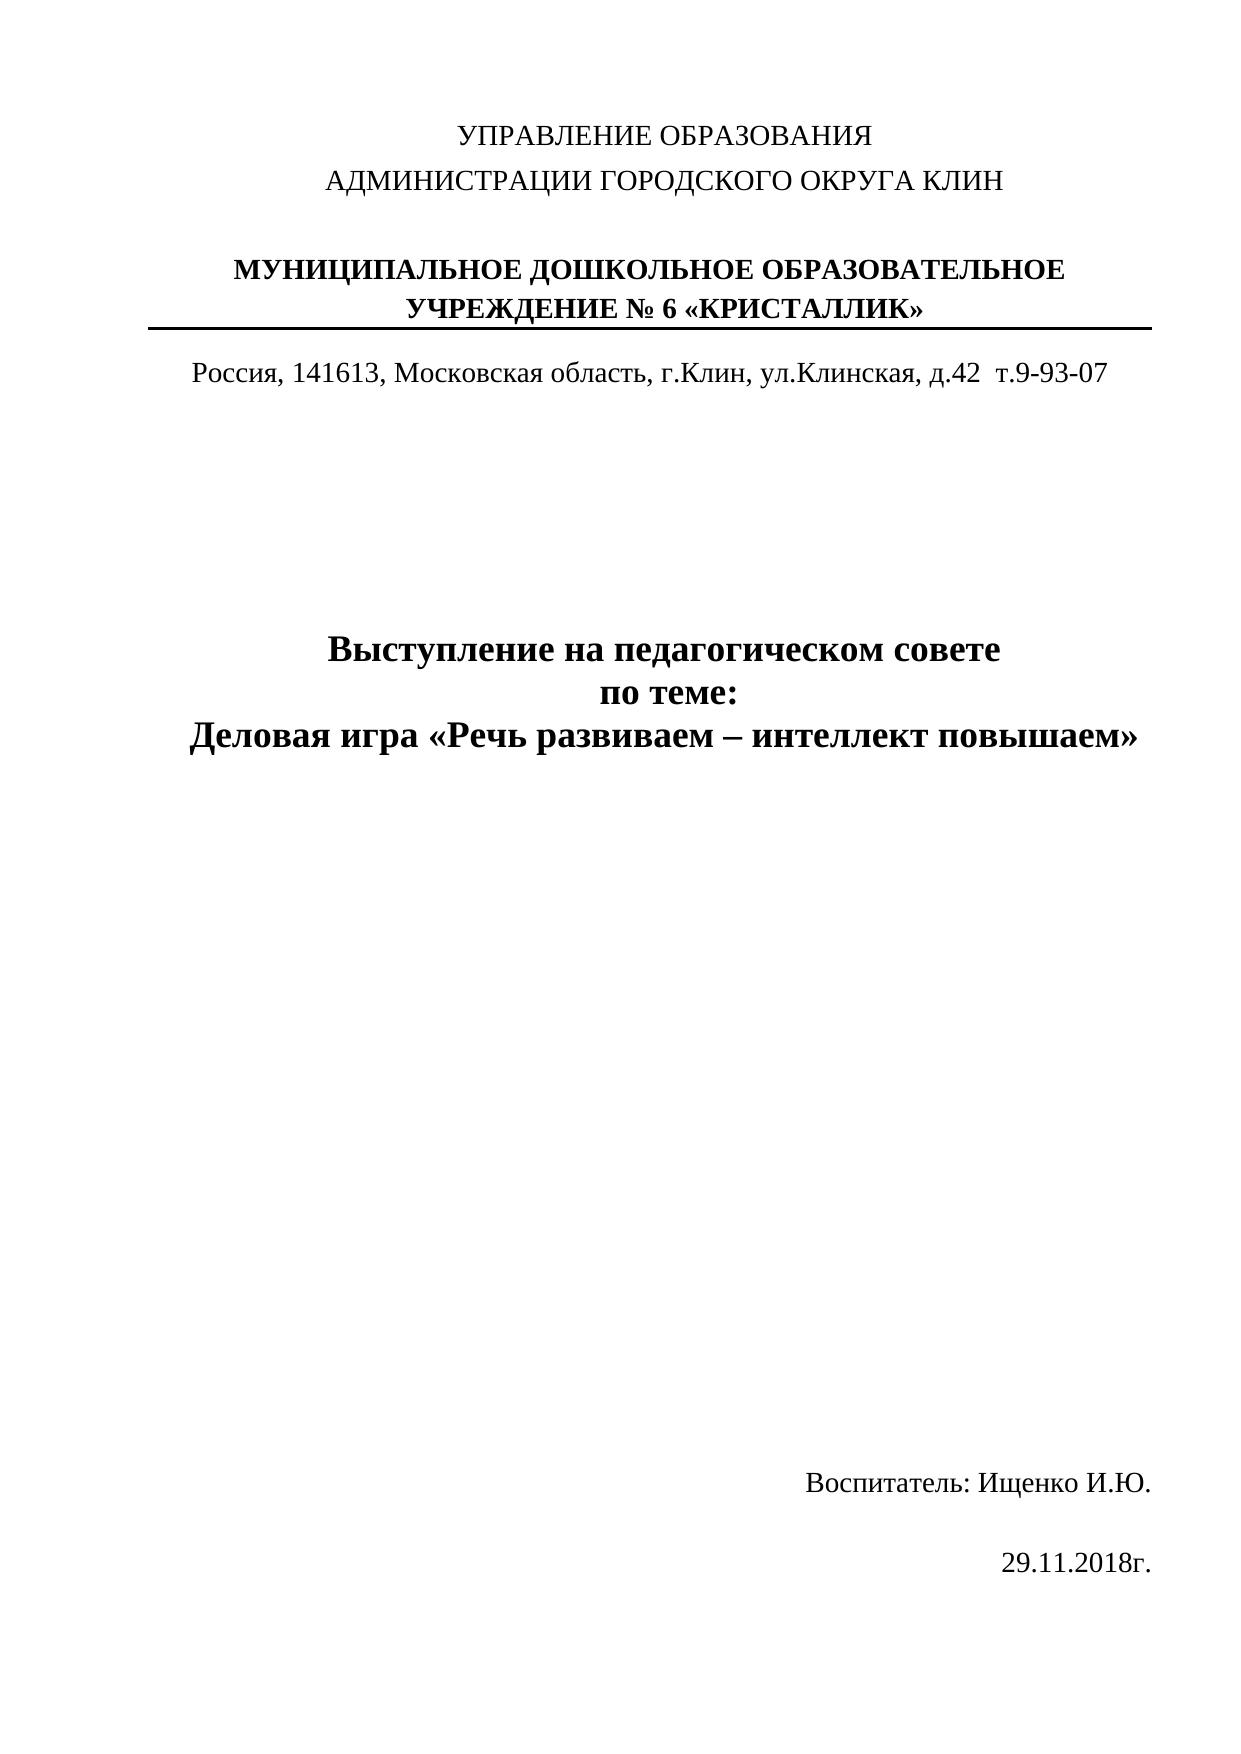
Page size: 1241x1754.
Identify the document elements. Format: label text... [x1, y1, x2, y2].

text Выступление на педагогическом совете [177, 627, 1152, 670]
text Воспитатель: Ищенко И.Ю. [177, 1466, 1152, 1499]
text Россия, 141613, Московская область, г.Клин, ул.Клинская, д.42 т.9-93-07 [148, 356, 1152, 389]
text Деловая игра «Речь развиваем – интеллект повышаем» [177, 713, 1152, 756]
text 29.11.2018г. [177, 1545, 1152, 1579]
text УПРАВЛЕНИЕ ОБРАЗОВАНИЯ [177, 118, 1152, 152]
text МУНИЦИПАЛЬНОЕ ДОШКОЛЬНОЕ ОБРАЗОВАТЕЛЬНОЕ УЧРЕЖДЕНИЕ № 6 «КРИСТАЛЛИК» [148, 252, 1152, 327]
text АДМИНИСТРАЦИИ ГОРОДСКОГО ОКРУГА КЛИН [177, 163, 1152, 196]
text по теме: [177, 670, 1152, 713]
